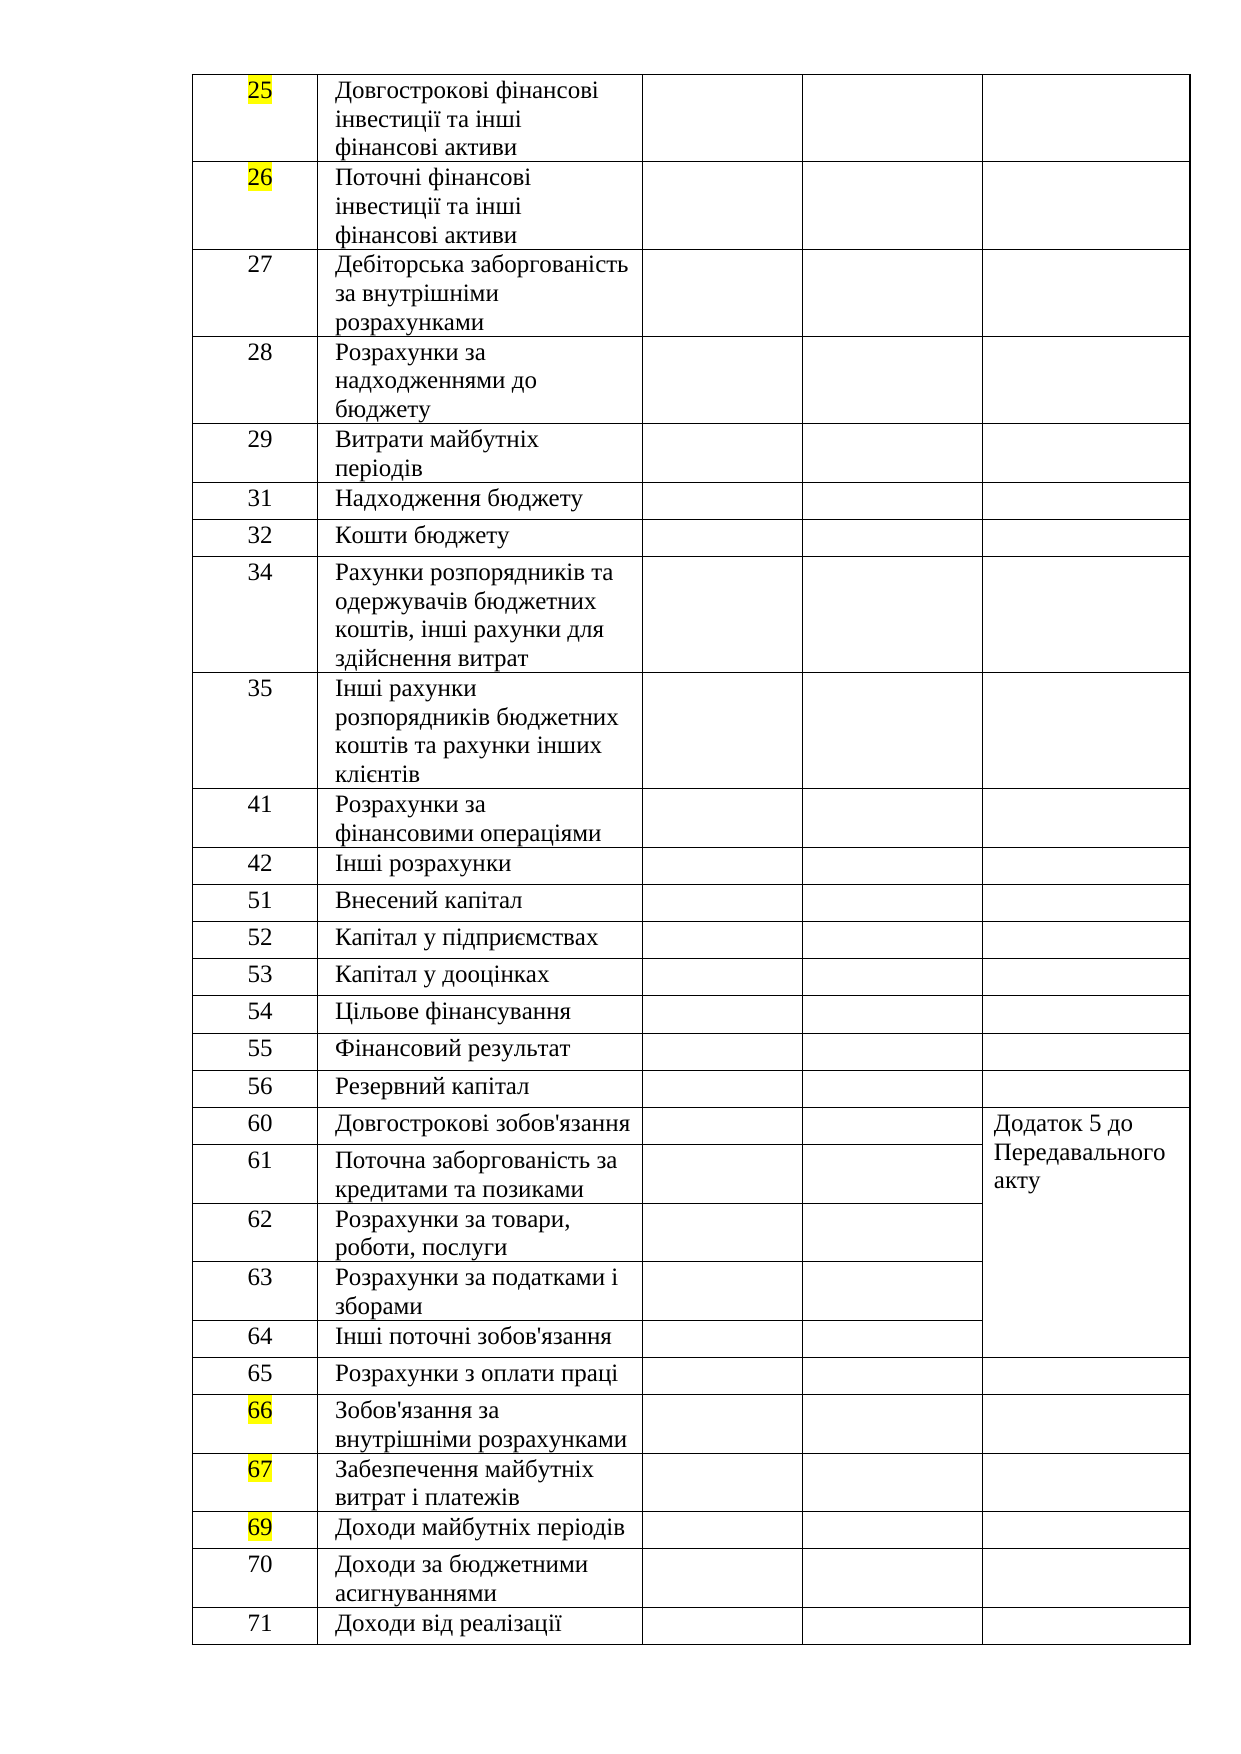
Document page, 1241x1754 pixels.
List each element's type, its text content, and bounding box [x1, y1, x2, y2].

table_cell [983, 1512, 1189, 1548]
table_cell Забезпечення майбутніх витрат і платежів [318, 1454, 642, 1511]
table_cell Довгострокові фінансові інвестиції та інші фінансові активи [318, 75, 642, 161]
table_cell Резервний капітал [318, 1071, 642, 1107]
table_cell Поточна заборгованість за кредитами та позиками [318, 1145, 642, 1203]
table_cell [803, 1145, 982, 1203]
table_cell [983, 1071, 1189, 1107]
table_cell [643, 557, 802, 672]
table_cell [643, 1034, 802, 1070]
table_cell [983, 250, 1189, 336]
table_cell [983, 1358, 1189, 1394]
table_cell [803, 1395, 982, 1453]
table_cell [803, 424, 982, 482]
table_cell [803, 557, 982, 672]
table_cell [803, 337, 982, 423]
table_cell Витрати майбутніх періодів [318, 424, 642, 482]
table_cell [803, 922, 982, 958]
table_cell [983, 922, 1189, 958]
table_cell Капітал у підприємствах [318, 922, 642, 958]
table_cell [983, 959, 1189, 995]
table_cell [803, 1512, 982, 1548]
table_cell 60 [193, 1108, 317, 1144]
table_cell [643, 520, 802, 556]
table_cell Фінансовий результат [318, 1034, 642, 1070]
table_cell Інші розрахунки [318, 848, 642, 884]
table_cell [983, 848, 1189, 884]
table_cell Розрахунки з оплати праці [318, 1358, 642, 1394]
table_cell [803, 1358, 982, 1394]
table_cell 53 [193, 959, 317, 995]
table_cell 70 [193, 1549, 317, 1607]
table_cell 29 [193, 424, 317, 482]
table_cell Внесений капітал [318, 885, 642, 921]
table_cell Поточні фінансові інвестиції та інші фінансові активи [318, 162, 642, 248]
table_cell 34 [193, 557, 317, 672]
table_cell [803, 1549, 982, 1607]
table_cell [643, 1262, 802, 1320]
table_cell [643, 1204, 802, 1261]
table_cell [803, 75, 982, 161]
table_cell [983, 789, 1189, 847]
table_cell [803, 885, 982, 921]
table_cell [643, 885, 802, 921]
table_cell [643, 1071, 802, 1107]
table_cell [643, 848, 802, 884]
table_cell [803, 250, 982, 336]
table_cell Надходження бюджету [318, 483, 642, 519]
table_cell Розрахунки за фінансовими операціями [318, 789, 642, 847]
table_cell Зобов'язання за внутрішніми розрахунками [318, 1395, 642, 1453]
table_cell 61 [193, 1145, 317, 1203]
table_cell Інші поточні зобов'язання [318, 1321, 642, 1357]
table_cell [803, 162, 982, 248]
table_cell Додаток 5 до Передавального акту [983, 1108, 1189, 1357]
table_cell [983, 1549, 1189, 1607]
table_cell [803, 1071, 982, 1107]
table_cell [643, 673, 802, 788]
table_cell Рахунки розпорядників та одержувачів бюджетних коштів, інші рахунки для здійснення витрат [318, 557, 642, 672]
table_cell 66 [193, 1395, 317, 1453]
table_cell [643, 250, 802, 336]
table_cell [983, 1608, 1189, 1644]
table_cell 32 [193, 520, 317, 556]
table_cell [803, 1608, 982, 1644]
table_cell [983, 673, 1189, 788]
table_cell 52 [193, 922, 317, 958]
table_cell [643, 959, 802, 995]
table_cell [983, 996, 1189, 1032]
table_cell 71 [193, 1608, 317, 1644]
table_cell [983, 1395, 1189, 1453]
table_cell [643, 1358, 802, 1394]
table_cell [803, 1321, 982, 1357]
table_cell [643, 1454, 802, 1511]
table_cell 35 [193, 673, 317, 788]
table_cell Розрахунки за надходженнями до бюджету [318, 337, 642, 423]
table_cell Розрахунки за податками і зборами [318, 1262, 642, 1320]
table_cell 56 [193, 1071, 317, 1107]
table_cell [983, 424, 1189, 482]
table_cell [643, 1108, 802, 1144]
table_cell 55 [193, 1034, 317, 1070]
table_cell 42 [193, 848, 317, 884]
table_cell [643, 1512, 802, 1548]
table_cell [983, 483, 1189, 519]
table_cell Доходи за бюджетними асигнуваннями [318, 1549, 642, 1607]
table_cell Інші рахунки розпорядників бюджетних коштів та рахунки інших клієнтів [318, 673, 642, 788]
table_cell 51 [193, 885, 317, 921]
table_cell 62 [193, 1204, 317, 1261]
table_cell 26 [193, 162, 317, 248]
table_cell [643, 789, 802, 847]
table_cell [643, 1321, 802, 1357]
table_cell 54 [193, 996, 317, 1032]
table_cell Цільове фінансування [318, 996, 642, 1032]
table_cell Капітал у дооцінках [318, 959, 642, 995]
table_cell [803, 996, 982, 1032]
table_cell 25 [193, 75, 317, 161]
table_cell [643, 1395, 802, 1453]
table_cell [803, 1108, 982, 1144]
table_cell [803, 848, 982, 884]
table_cell [983, 520, 1189, 556]
table_cell [803, 1204, 982, 1261]
table_cell [983, 557, 1189, 672]
table_cell 67 [193, 1454, 317, 1511]
table_cell [803, 959, 982, 995]
table_cell 69 [193, 1512, 317, 1548]
table_cell [643, 1549, 802, 1607]
table_cell Доходи майбутніх періодів [318, 1512, 642, 1548]
table_cell [803, 1262, 982, 1320]
table_cell 65 [193, 1358, 317, 1394]
table_cell [643, 483, 802, 519]
table_cell [803, 483, 982, 519]
table_cell [643, 1608, 802, 1644]
table_cell [983, 1454, 1189, 1511]
table_cell [643, 1145, 802, 1203]
table_cell [983, 162, 1189, 248]
table_cell [803, 1454, 982, 1511]
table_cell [318, 1608, 642, 1644]
table_cell [803, 673, 982, 788]
table_cell [643, 162, 802, 248]
table_cell Розрахунки за товари, роботи, послуги [318, 1204, 642, 1261]
table_cell 63 [193, 1262, 317, 1320]
table_cell 31 [193, 483, 317, 519]
table_cell [643, 337, 802, 423]
table_cell [983, 885, 1189, 921]
table_cell [983, 75, 1189, 161]
table_cell 27 [193, 250, 317, 336]
table_cell 64 [193, 1321, 317, 1357]
table_cell Довгострокові зобов'язання [318, 1108, 642, 1144]
table_cell [803, 789, 982, 847]
table_cell 41 [193, 789, 317, 847]
table_cell [803, 1034, 982, 1070]
table_cell [643, 996, 802, 1032]
table_cell Кошти бюджету [318, 520, 642, 556]
table_cell [983, 337, 1189, 423]
table_cell [803, 520, 982, 556]
table_cell 28 [193, 337, 317, 423]
table_cell [643, 922, 802, 958]
table_cell [643, 75, 802, 161]
table_cell [643, 424, 802, 482]
table_cell Дебіторська заборгованість за внутрішніми розрахунками [318, 250, 642, 336]
table_cell [983, 1034, 1189, 1070]
